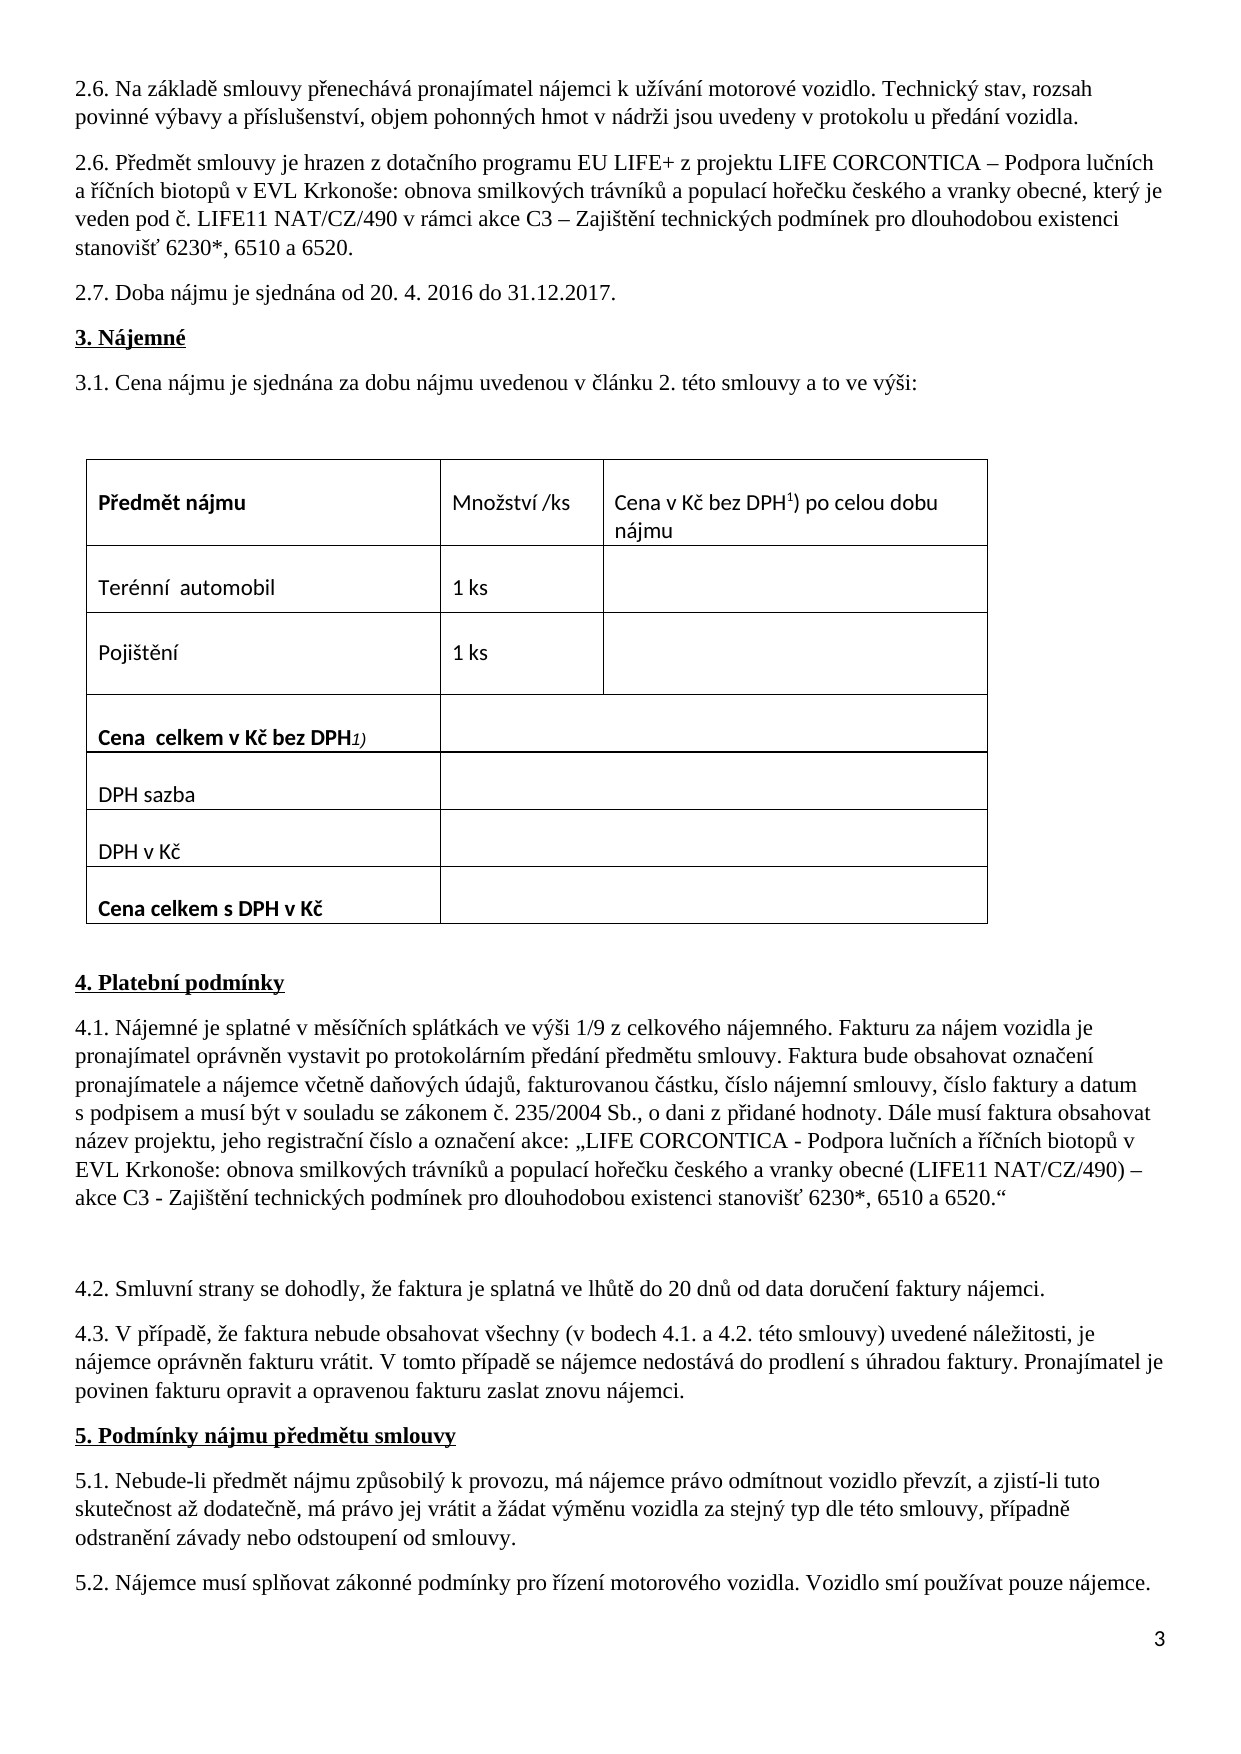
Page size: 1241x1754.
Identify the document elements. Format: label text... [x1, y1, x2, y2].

text 5. Podmínky nájmu předmětu smlouvy [75, 1422, 1165, 1448]
text 2.6. Na základě smlouvy přenechává pronajímatel nájemci k užívání motorové vozidlo. Technický stav, rozsah povinné výbavy a příslušenství, objem pohonných hmot v nádrži jsou uvedeny v protokolu u předání vozidla. [75, 75, 1165, 130]
text 5.2. Nájemce musí splňovat zákonné podmínky pro řízení motorového vozidla. Vozidlo smí používat pouze nájemce. [75, 1569, 1165, 1595]
table_cell [604, 546, 987, 612]
table_cell 1 ks [441, 546, 603, 612]
table_cell [604, 613, 987, 694]
text 5.1. Nebude-li předmět nájmu způsobilý k provozu, má nájemce právo odmítnout vozidlo převzít, a zjistí-li tuto skutečnost až dodatečně, má právo jej vrátit a žádat výměnu vozidla za stejný typ dle této smlouvy, případně odstranění závady nebo odstoupení od smlouvy. [75, 1467, 1165, 1550]
table_cell DPH v Kč [87, 810, 440, 866]
table_cell [441, 753, 987, 808]
table_header Předmět nájmu [87, 460, 440, 544]
text 4. Platební podmínky [75, 969, 1165, 995]
table_cell [441, 810, 987, 866]
table_cell Terénní automobil [87, 546, 440, 612]
text 2.6. Předmět smlouvy je hrazen z dotačního programu EU LIFE+ z projektu LIFE CORCONTICA – Podpora lučních a říčních biotopů v EVL Krkonoše: obnova smilkových trávníků a populací hořečku českého a vranky obecné, který je veden pod č. LIFE11 NAT/CZ/490 v rámci akce C3 – Zajištění technických podmínek pro dlouhodobou existenci stanovišť 6230*, 6510 a 6520. [75, 148, 1165, 260]
table_cell [441, 867, 987, 923]
table_cell Pojištění [87, 613, 440, 694]
table_cell 1 ks [441, 613, 603, 694]
text 4.2. Smluvní strany se dohodly, že faktura je splatná ve lhůtě do 20 dnů od data doručení faktury nájemci. [75, 1275, 1165, 1301]
table_cell Cena celkem s DPH v Kč [87, 867, 440, 923]
table_cell DPH sazba [87, 753, 440, 808]
table_cell Cena celkem v Kč bez DPH1) [87, 695, 440, 751]
table_header Cena v Kč bez DPH1) po celou dobu nájmu [604, 460, 987, 544]
table_cell [441, 695, 987, 751]
text 2.7. Doba nájmu je sjednána od 20. 4. 2016 do 31.12.2017. [75, 279, 1165, 305]
text 3. Nájemné [75, 324, 1165, 350]
table_header Množství /ks [441, 460, 603, 544]
text 3.1. Cena nájmu je sjednána za dobu nájmu uvedenou v článku 2. této smlouvy a to ve výši: [75, 369, 1165, 396]
text 4.3. V případě, že faktura nebude obsahovat všechny (v bodech 4.1. a 4.2. této smlouvy) uvedené náležitosti, je nájemce oprávněn fakturu vrátit. V tomto případě se nájemce nedostává do prodlení s úhradou faktury. Pronajímatel je povinen fakturu opravit a opravenou fakturu zaslat znovu nájemci. [75, 1320, 1165, 1403]
text 4.1. Nájemné je splatné v měsíčních splátkách ve výši 1/9 z celkového nájemného. Fakturu za nájem vozidla je pronajímatel oprávněn vystavit po protokolárním předání předmětu smlouvy. Faktura bude obsahovat označení pronajímatele a nájemce včetně daňových údajů, fakturovanou částku, číslo nájemní smlouvy, číslo faktury a datum s podpisem a musí být v souladu se zákonem č. 235/2004 Sb., o dani z přidané hodnoty. Dále musí faktura obsahovat název projektu, jeho registrační číslo a označení akce: „LIFE CORCONTICA - Podpora lučních a říčních biotopů v EVL Krkonoše: obnova smilkových trávníků a populací hořečku českého a vranky obecné (LIFE11 NAT/CZ/490) – akce C3 - Zajištění technických podmínek pro dlouhodobou existenci stanovišť 6230*, 6510 a 6520.“ [75, 1014, 1165, 1211]
